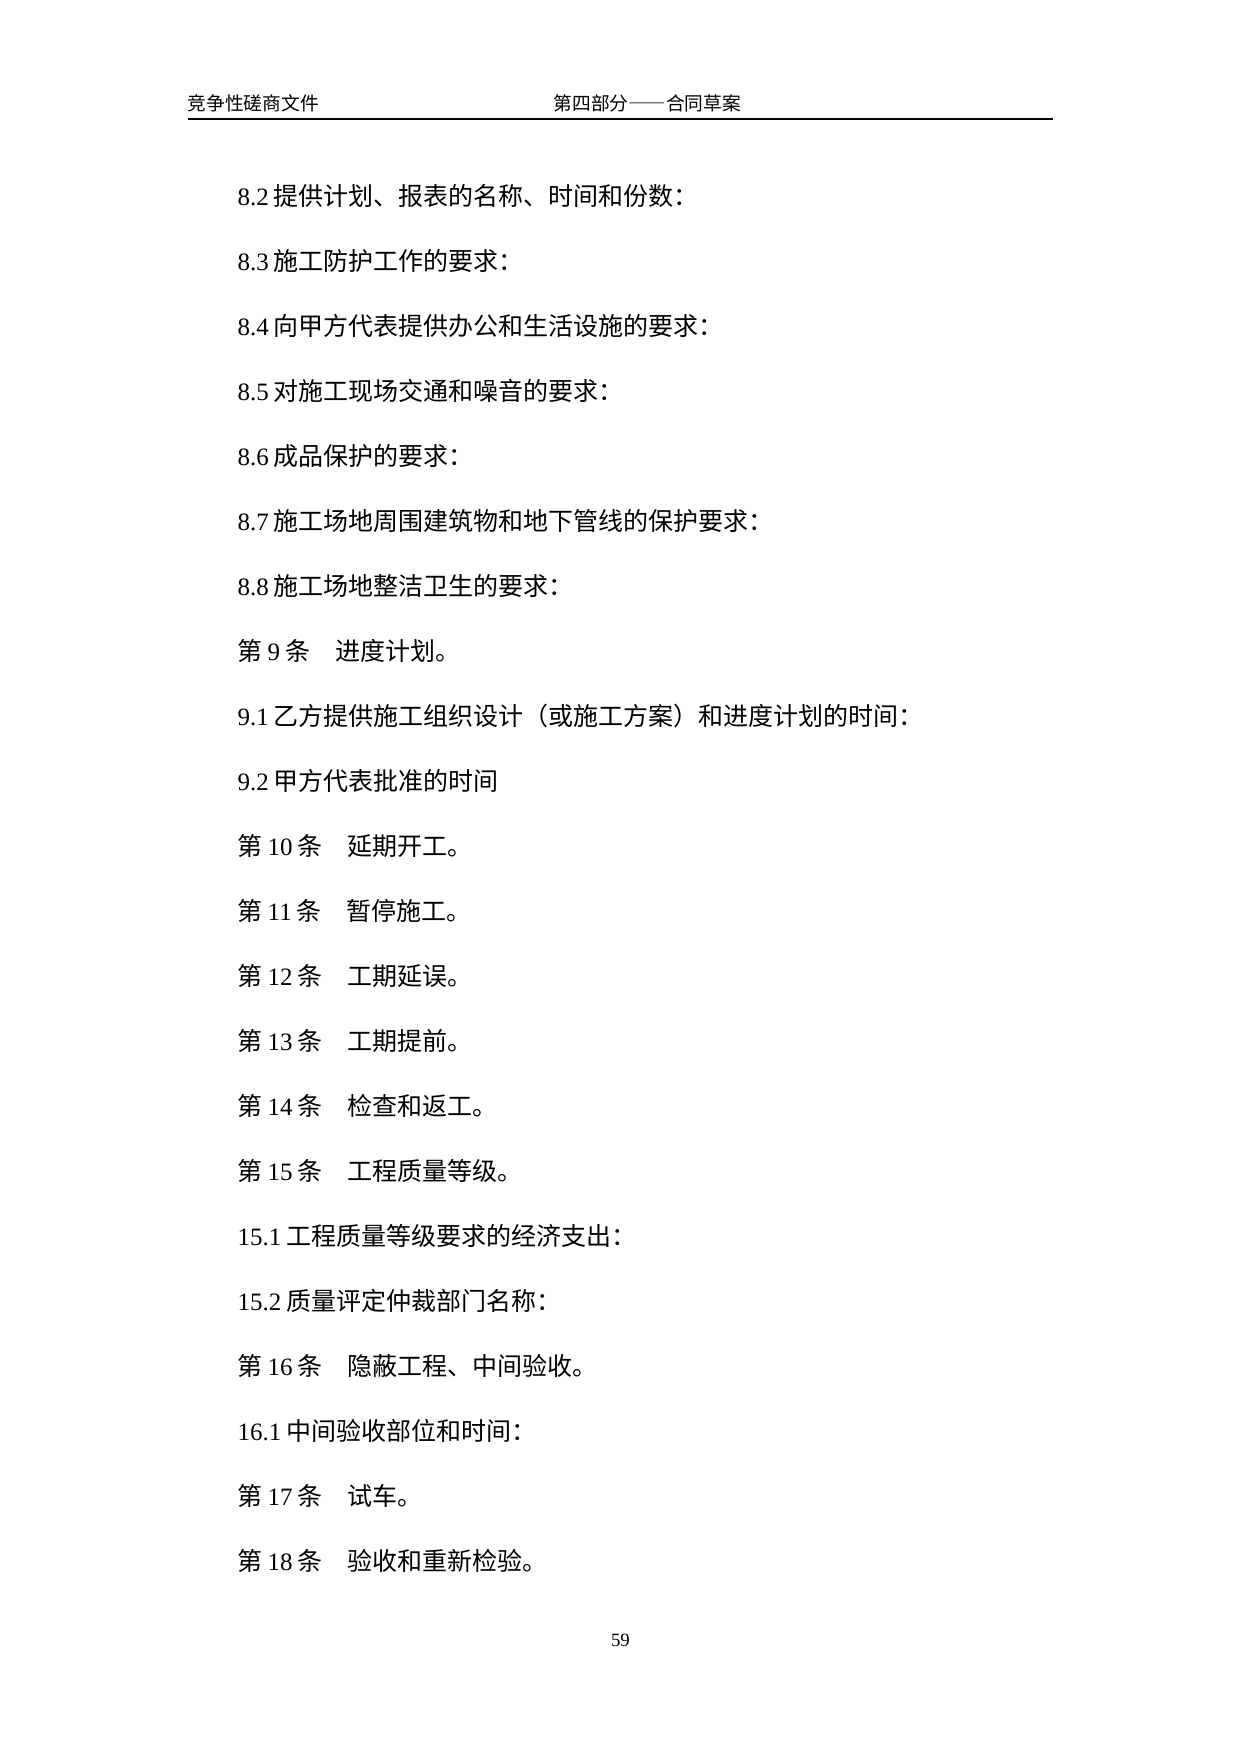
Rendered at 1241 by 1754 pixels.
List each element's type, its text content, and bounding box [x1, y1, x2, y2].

text 8.3施工防护工作的要求： [187, 227, 1053, 292]
text 8.2提供计划、报表的名称、时间和份数： [187, 162, 1053, 227]
text 第13条 工期提前。 [187, 1007, 1053, 1072]
text 8.5对施工现场交通和噪音的要求： [187, 357, 1053, 422]
text 第16条 隐蔽工程、中间验收。 [187, 1332, 1053, 1397]
text 第10条 延期开工。 [187, 812, 1053, 877]
text 第9条 进度计划。 [187, 617, 1053, 682]
text 15.1工程质量等级要求的经济支出： [187, 1202, 1053, 1267]
text 8.6成品保护的要求： [187, 422, 1053, 487]
text 16.1中间验收部位和时间： [187, 1397, 1053, 1462]
text 9.2甲方代表批准的时间 [187, 747, 1053, 812]
text 第14条 检查和返工。 [187, 1072, 1053, 1137]
text 第15条 工程质量等级。 [187, 1137, 1053, 1202]
text 8.4向甲方代表提供办公和生活设施的要求： [187, 292, 1053, 357]
text 15.2质量评定仲裁部门名称： [187, 1267, 1053, 1332]
text 8.7施工场地周围建筑物和地下管线的保护要求： [187, 487, 1053, 552]
text 第12条 工期延误。 [187, 942, 1053, 1007]
text 8.8施工场地整洁卫生的要求： [187, 552, 1053, 617]
text 第17条 试车。 [187, 1462, 1053, 1527]
text 第11条 暂停施工。 [187, 877, 1053, 942]
text 9.1乙方提供施工组织设计（或施工方案）和进度计划的时间： [187, 682, 1053, 747]
text 第18条 验收和重新检验。 [187, 1527, 1053, 1592]
